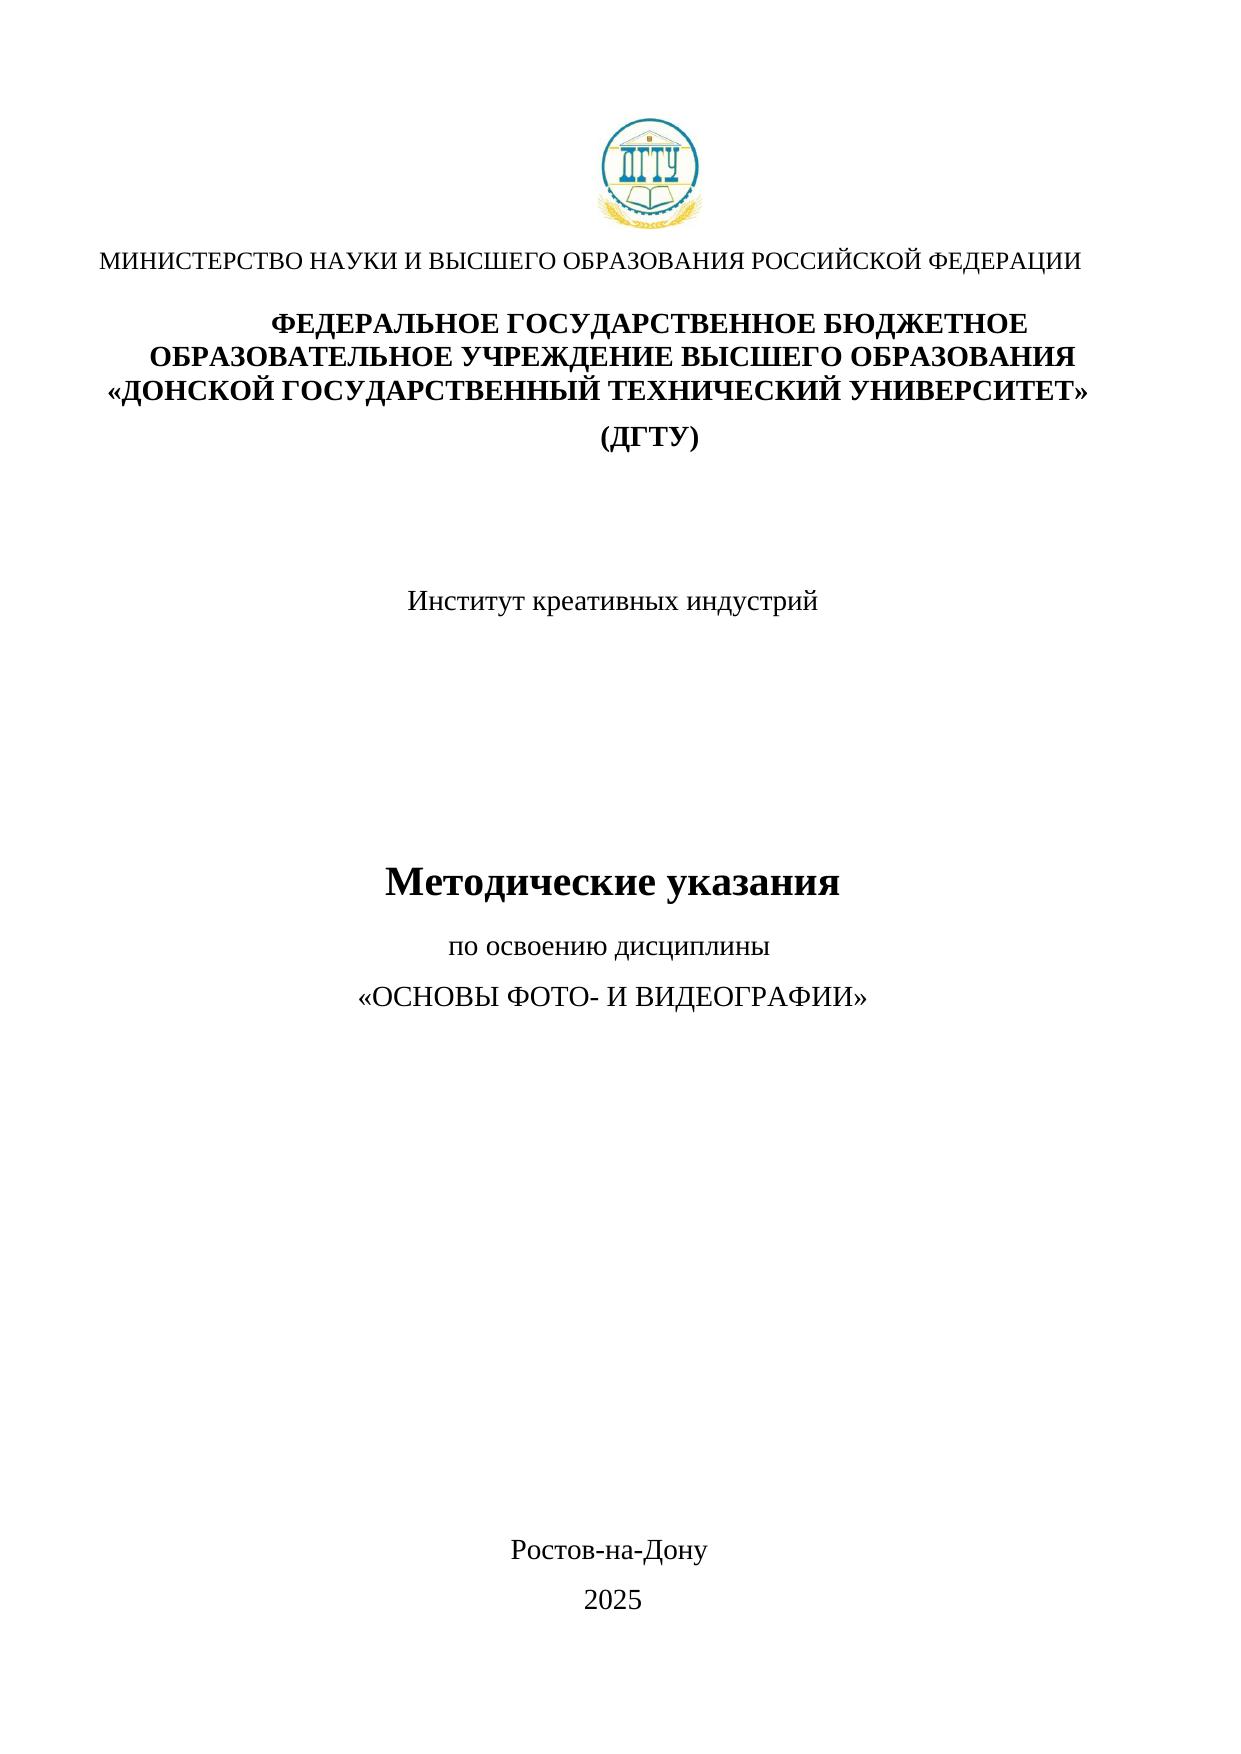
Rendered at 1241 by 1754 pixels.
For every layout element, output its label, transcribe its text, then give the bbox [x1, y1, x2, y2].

text по освоению дисциплины «ОСНОВЫ ФОТО- И ВИДЕОГРАФИИ» [89, 928, 1137, 1012]
text ФЕДЕРАЛЬНОЕ ГОСУДАРСТВЕННОЕ БЮДЖЕТНОЕ ОБРАЗОВАТЕЛЬНОЕ УЧРЕЖДЕНИЕ ВЫСШЕГО ОБРАЗОВАНИЯ [89, 306, 1137, 373]
text (ДГТУ) [89, 419, 1137, 453]
text Институт креативных индустрий [89, 583, 1137, 617]
text МИНИСТЕРСТВО НАУКИ И ВЫСШЕГО ОБРАЗОВАНИЯ РОССИЙСКОЙ ФЕДЕРАЦИИ [44, 246, 1137, 274]
text Ростов-на-Дону 2025 [89, 1532, 1137, 1616]
picture [597, 118, 702, 229]
text Методические указания [89, 856, 1137, 904]
text «ДОНСКОЙ ГОСУДАРСТВЕННЫЙ ТЕХНИЧЕСКИЙ УНИВЕРСИТЕТ» [59, 373, 1137, 407]
